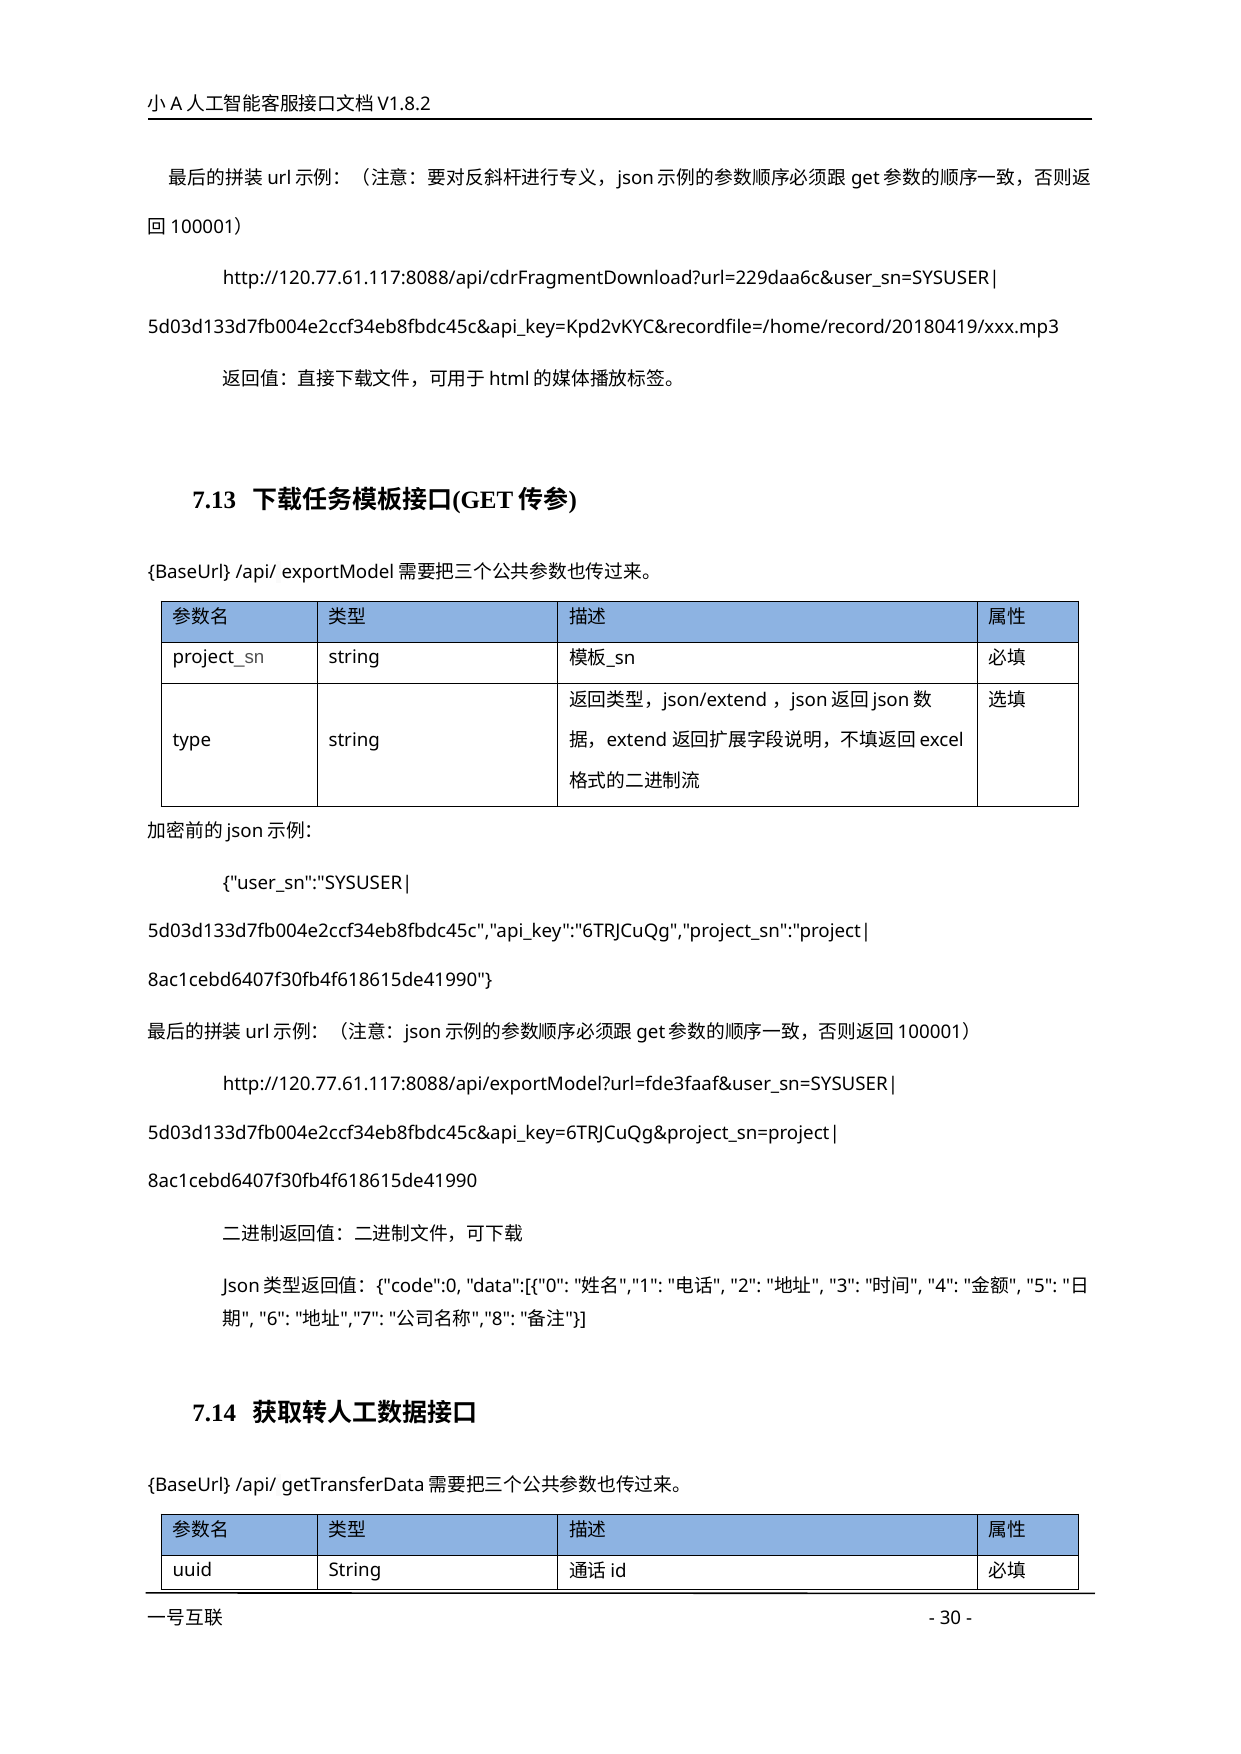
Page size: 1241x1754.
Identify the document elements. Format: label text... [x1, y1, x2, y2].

table_cell project_sn [162, 643, 317, 683]
table_header 属性 [978, 602, 1078, 642]
text 加密前的json示例： [148, 813, 1092, 846]
text Json类型返回值：{"code":0, "data":[{"0": "姓名","1": "电话", "2": "地址", "3": "时间", "4": "金额", "5": "日期", "6": "地址","7": "公司名称","8": "备注"}] [223, 1268, 1092, 1333]
table_header 类型 [318, 1515, 557, 1555]
text 二进制返回值：二进制文件，可下载 [148, 1216, 1092, 1248]
table_cell 通话id [558, 1556, 977, 1589]
text 最后的拼装url示例：（注意：要对反斜杆进行专义，json示例的参数顺序必须跟get参数的顺序一致，否则返回100001） [148, 160, 1092, 241]
table_cell 必填 [978, 1556, 1078, 1589]
table_header 类型 [318, 602, 557, 642]
table_header 参数名 [162, 602, 317, 642]
text http://120.77.61.117:8088/api/exportModel?url=fde3faaf&user_sn=SYSUSER|5d03d133d7fb004e2ccf34eb8fbdc45c&api_key=6TRJCuQg&project_sn=project|8ac1cebd6407f30fb4f618615de41990 [148, 1067, 1092, 1197]
text 最后的拼装url示例：（注意：json示例的参数顺序必须跟get参数的顺序一致，否则返回100001） [148, 1014, 1092, 1047]
table_cell String [318, 1556, 557, 1589]
text {BaseUrl} /api/ exportModel需要把三个公共参数也传过来。 [148, 554, 1092, 587]
text 返回值：直接下载文件，可用于html的媒体播放标签。 [148, 361, 1092, 394]
table_header 描述 [558, 602, 977, 642]
table_cell 选填 [978, 684, 1078, 806]
table_cell type [162, 684, 317, 806]
table_header 属性 [978, 1515, 1078, 1555]
text {"user_sn":"SYSUSER|5d03d133d7fb004e2ccf34eb8fbdc45c","api_key":"6TRJCuQg","project_sn":"project|8ac1cebd6407f30fb4f618615de41990"} [148, 866, 1092, 996]
table_cell string [318, 643, 557, 683]
table_header 描述 [558, 1515, 977, 1555]
subtitle 下载任务模板接口(GET传参) [192, 465, 1092, 530]
table_cell 必填 [978, 643, 1078, 683]
table_cell uuid [162, 1556, 317, 1589]
table_cell 模板_sn [558, 643, 977, 683]
text {BaseUrl} /api/ getTransferData需要把三个公共参数也传过来。 [148, 1467, 1092, 1500]
table_cell string [318, 684, 557, 806]
table_cell 返回类型，json/extend ，json返回json数据，extend 返回扩展字段说明，不填返回excel格式的二进制流 [558, 684, 977, 806]
text http://120.77.61.117:8088/api/cdrFragmentDownload?url=229daa6c&user_sn=SYSUSER|5d03d133d7fb004e2ccf34eb8fbdc45c&api_key=Kpd2vKYC&recordfile=/home/record/20180419/xxx.mp3 [148, 261, 1092, 342]
subtitle 获取转人工数据接口 [192, 1378, 1092, 1443]
table_header 参数名 [162, 1515, 317, 1555]
